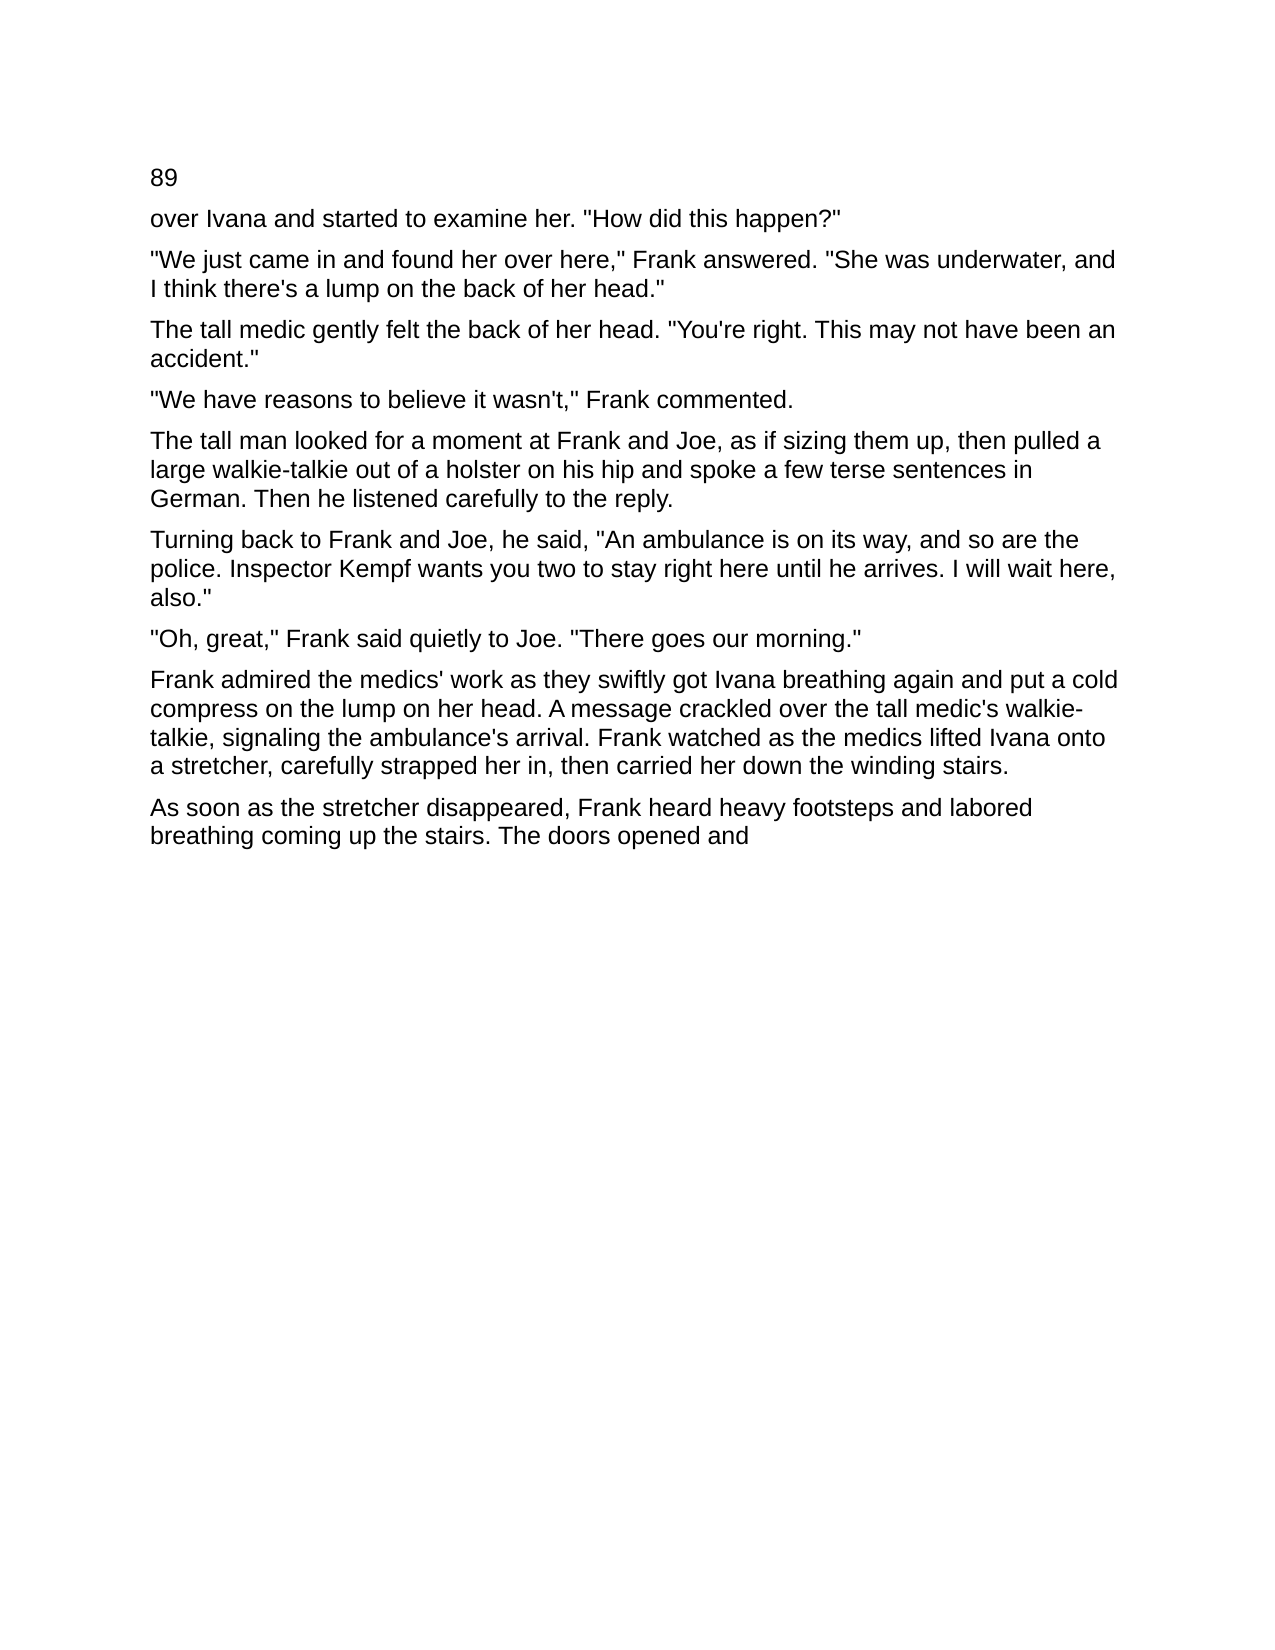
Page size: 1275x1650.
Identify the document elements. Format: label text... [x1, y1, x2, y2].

text The tall medic gently felt the back of her head. "You're right. This may not have been an accident." [150, 315, 1125, 372]
text Turning back to Frank and Joe, he said, "An ambulance is on its way, and so are the police. Inspector Kempf wants you two to stay right here until he arrives. I will wait here, also." [150, 525, 1125, 611]
text The tall man looked for a moment at Frank and Joe, as if sizing them up, then pulled a large walkie-talkie out of a holster on his hip and spoke a few terse sentences in German. Then he listened carefully to the reply. [150, 426, 1125, 512]
text Frank admired the medics' work as they swiftly got Ivana breathing again and put a cold compress on the lump on her head. A message crackled over the tall medic's walkie-talkie, signaling the ambulance's arrival. Frank watched as the medics lifted Ivana onto a stretcher, carefully strapped her in, then carried her down the winding stairs. [150, 665, 1125, 780]
text "Oh, great," Frank said quietly to Joe. "There goes our morning." [150, 624, 1125, 652]
text "We have reasons to believe it wasn't," Frank commented. [150, 385, 1125, 414]
text As soon as the stretcher disappeared, Frank heard heavy footsteps and labored breathing coming up the stairs. The doors opened and [150, 792, 1125, 850]
text over Ivana and started to examine her. "How did this happen?" [150, 204, 1125, 232]
text 89 [150, 162, 1125, 191]
text "We just came in and found her over here," Frank answered. "She was underwater, and I think there's a lump on the back of her head." [150, 245, 1125, 302]
